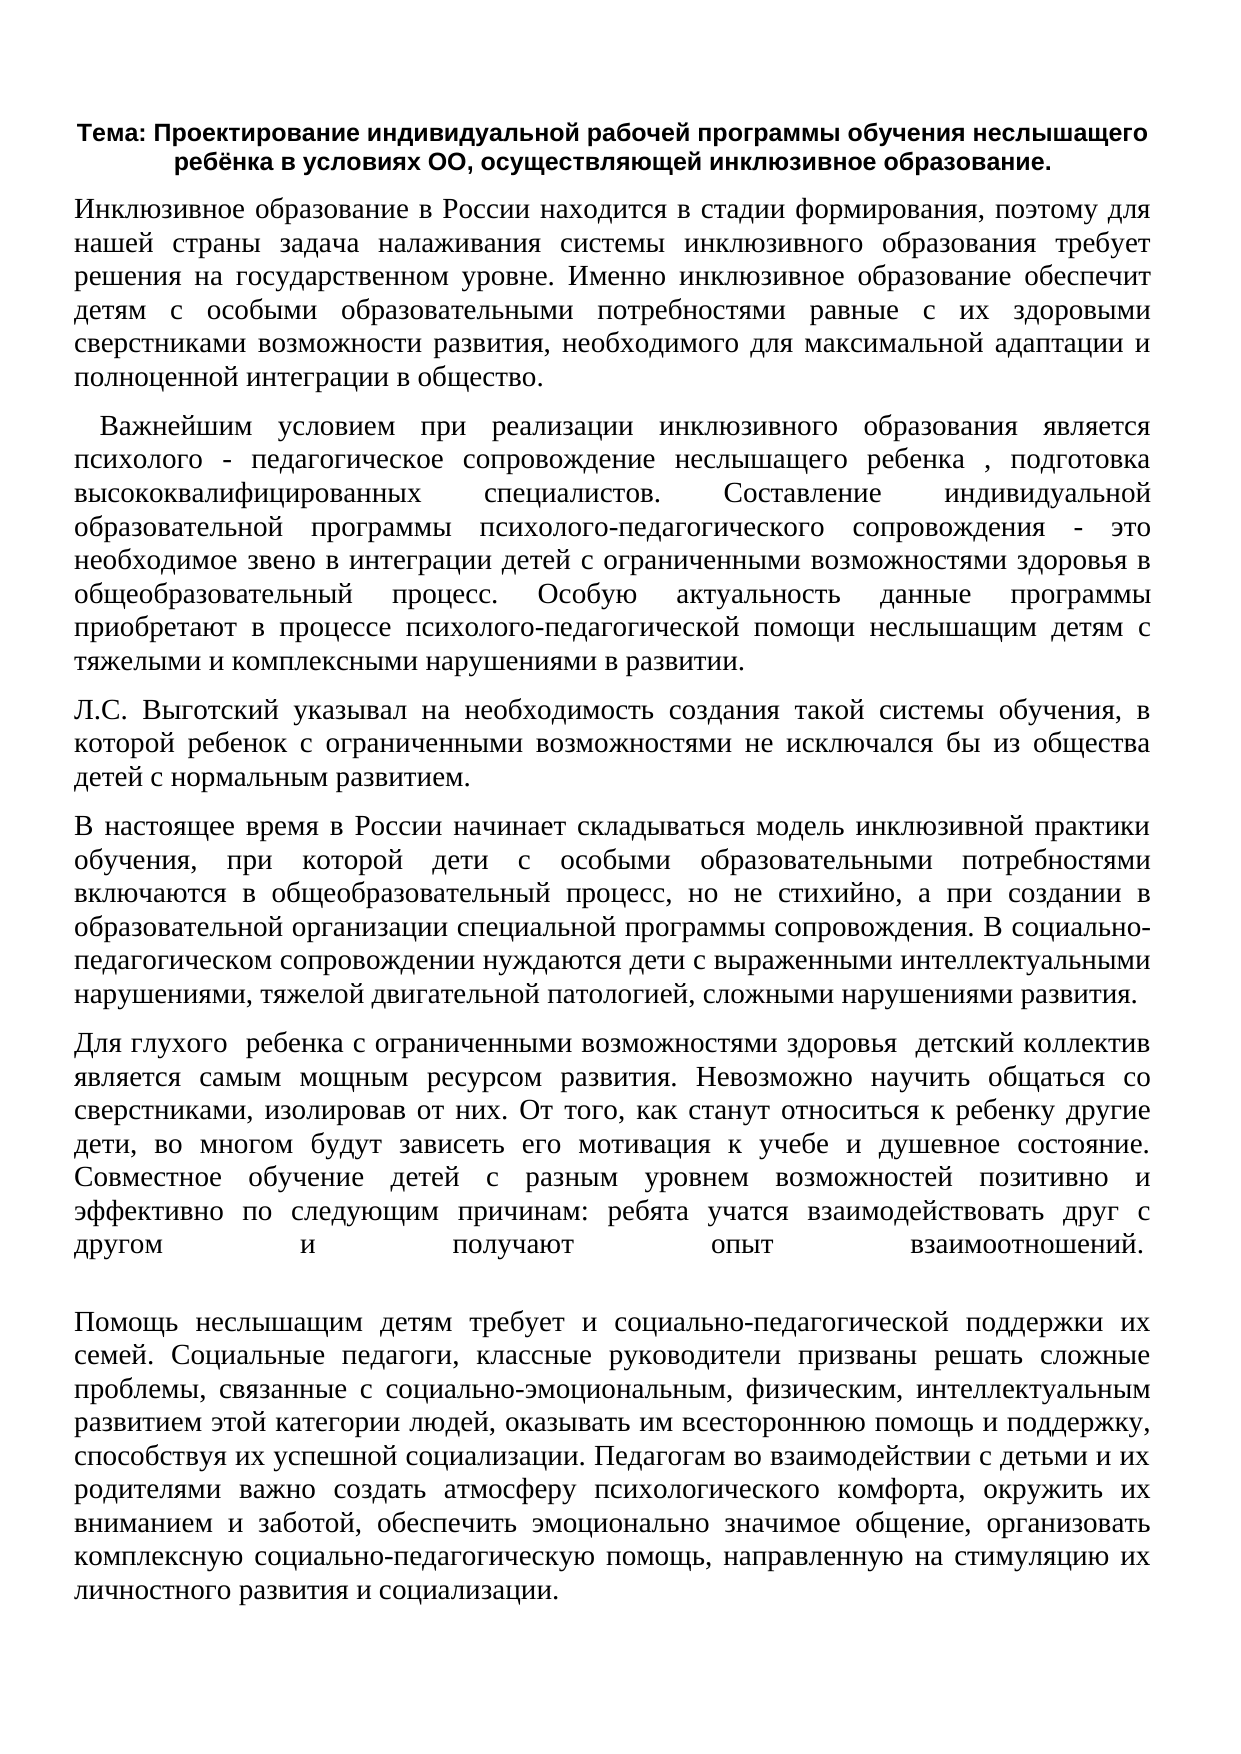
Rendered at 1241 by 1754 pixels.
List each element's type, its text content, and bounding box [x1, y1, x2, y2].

text В настоящее время в России начинает складываться модель инклюзивной практики обучения, при которой дети с особыми образовательными потребностями включаются в общеобразовательный процесс, но не стихийно, а при создании в образовательной организации специальной программы сопровождения. В социально-педагогическом сопровождении нуждаются дети с выраженными интеллектуальными нарушениями, тяжелой двигательной патологией, сложными нарушениями развития. [74, 808, 1152, 1009]
text Л.С. Выготский указывал на необходимость создания такой системы обучения, в которой ребенок с ограниченными возможностями не исключался бы из общества детей с нормальным развитием. [74, 692, 1152, 793]
text Тема: Проектирование индивидуальной рабочей программы обучения неслышащего ребёнка в условиях ОО, осуществляющей инклюзивное образование. [74, 118, 1152, 176]
text Важнейшим условием при реализации инклюзивного образования является психолого - педагогическое сопровождение неслышащего ребенка , подготовка высококвалифицированных специалистов. Составление индивидуальной образовательной программы психолого-педагогического сопровождения - это необходимое звено в интеграции детей с ограниченными возможностями здоровья в общеобразовательный процесс. Особую актуальность данные программы приобретают в процессе психолого-педагогической помощи неслышащим детям с тяжелыми и комплексными нарушениями в развитии. [74, 408, 1152, 676]
text Помощь неслышащим детям требует и социально-педагогической поддержки их семей. Социальные педагоги, классные руководители призваны решать сложные проблемы, связанные с социально-эмоциональным, физическим, интеллектуальным развитием этой категории людей, оказывать им всестороннюю помощь и поддержку, способствуя их успешной социализации. Педагогам во взаимодействии с детьми и их родителями важно создать атмосферу психологического комфорта, окружить их вниманием и заботой, обеспечить эмоционально значимое общение, организовать комплексную социально-педагогическую помощь, направленную на стимуляцию их личностного развития и социализации. [74, 1304, 1152, 1606]
text Для глухого ребенка с ограниченными возможностями здоровья детский коллектив является самым мощным ресурсом развития. Невозможно научить общаться со сверстниками, изолировав от них. От того, как станут относиться к ребенку другие дети, во многом будут зависеть его мотивация к учебе и душевное состояние. Совместное обучение детей с разным уровнем возможностей позитивно и эффективно по следующим причинам: ребята учатся взаимодействовать друг с другом и получают опыт взаимоотношений. [74, 1025, 1152, 1288]
text Инклюзивное образование в России находится в стадии формирования, поэтому для нашей страны задача налаживания системы инклюзивного образования требует решения на государственном уровне. Именно инклюзивное образование обеспечит детям с особыми образовательными потребностями равные с их здоровыми сверстниками возможности развития, необходимого для максимальной адаптации и полноценной интеграции в общество. [74, 191, 1152, 392]
